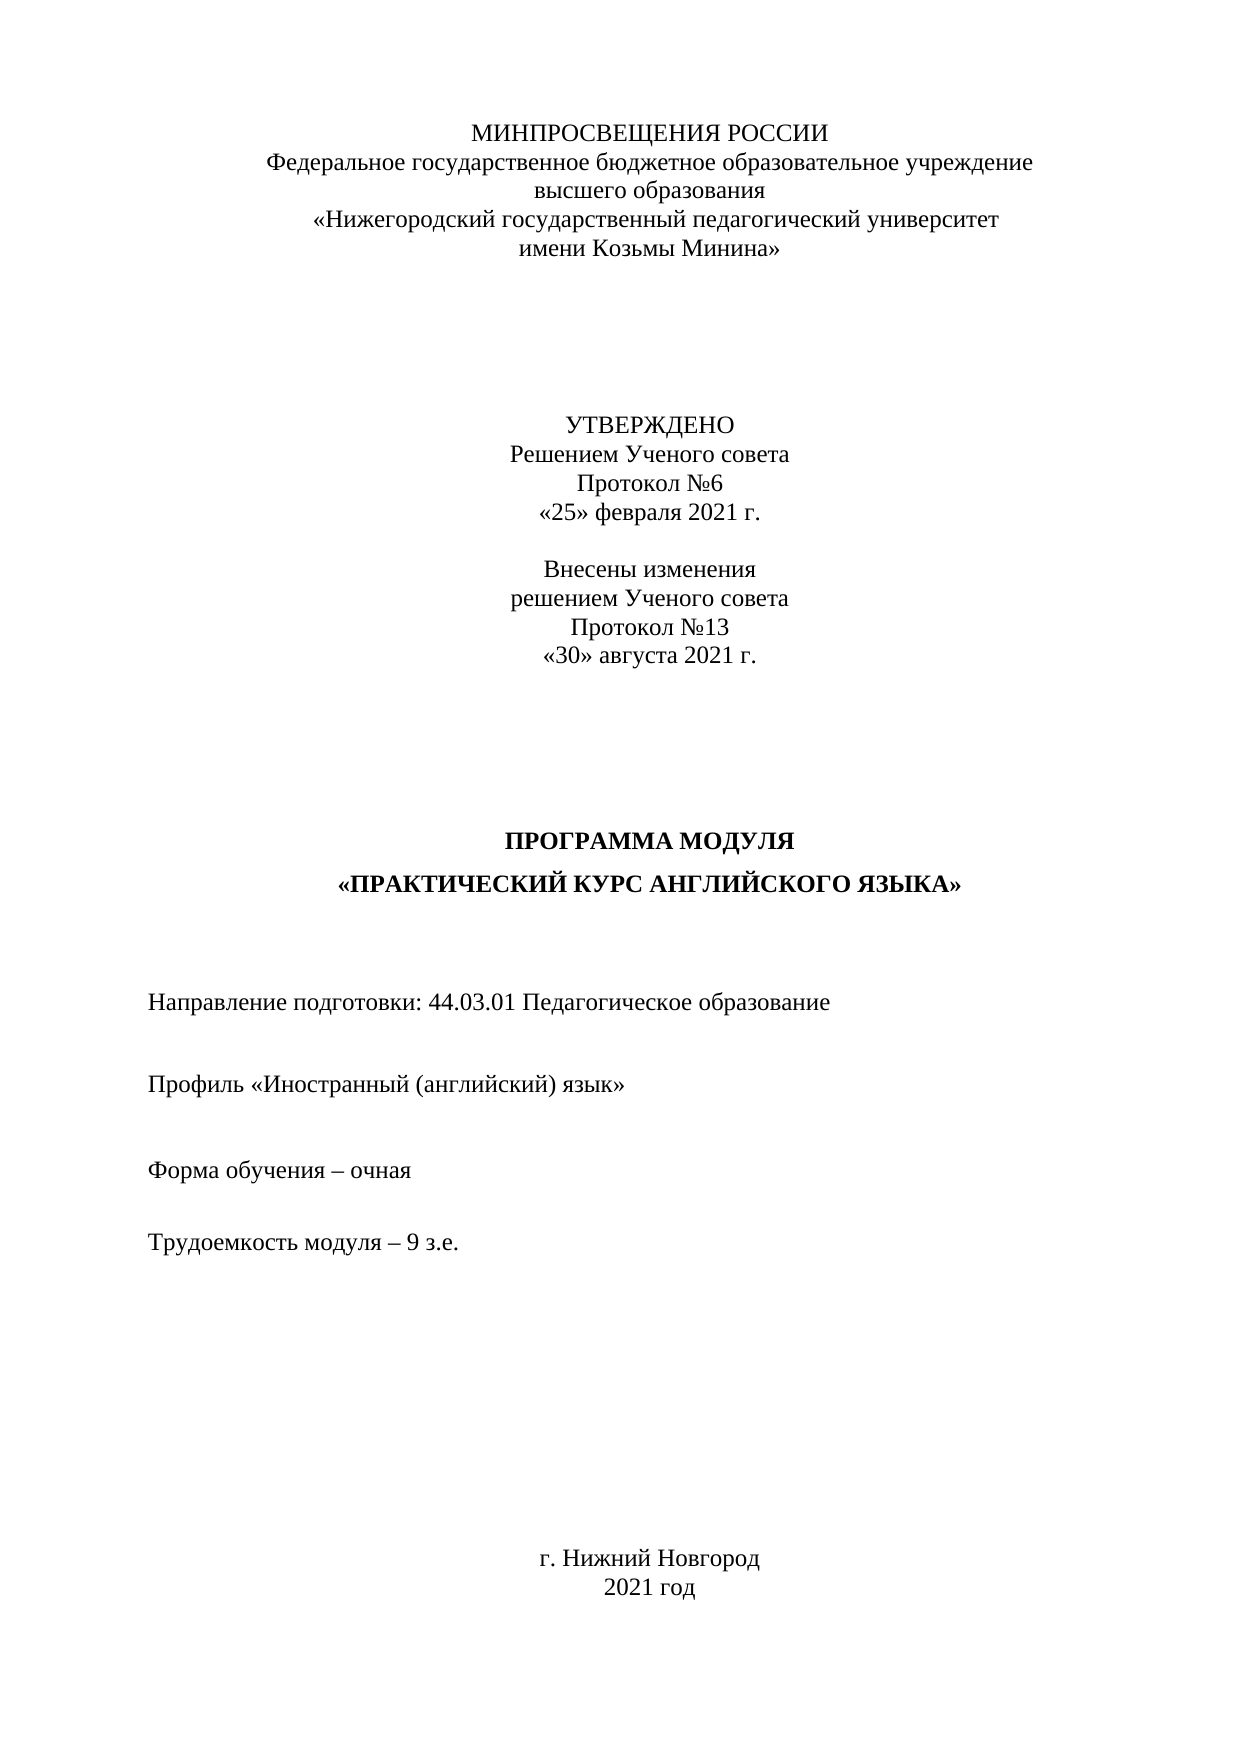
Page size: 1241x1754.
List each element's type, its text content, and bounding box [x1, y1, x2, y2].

text Направление подготовки: 44.03.01 Педагогическое образование [148, 987, 1152, 1016]
text Федеральное государственное бюджетное образовательное учреждение [148, 147, 1152, 176]
text «практический КУРС английского языка» [148, 869, 1152, 898]
text МИНПРОСВЕЩЕНИЯ РОССИИ [148, 118, 1152, 147]
text «25» февраля 2021 г. [148, 497, 1152, 525]
text Протокол №6 [148, 468, 1152, 497]
text Внесены изменения [148, 554, 1152, 583]
text Протокол №13 [148, 612, 1152, 640]
text 2021 год [148, 1572, 1152, 1601]
text имени Козьмы Минина» [148, 233, 1152, 262]
text программа модуля [148, 826, 1152, 854]
text Профиль «Иностранный (английский) язык» [148, 1069, 1152, 1098]
text «Нижегородский государственный педагогический университет [148, 204, 1152, 233]
text Решением Ученого совета [148, 439, 1152, 468]
text решением Ученого совета [148, 583, 1152, 612]
text «30» августа 2021 г. [148, 640, 1152, 669]
text Трудоемкость модуля – 9 з.е. [148, 1227, 1152, 1256]
text высшего образования [148, 176, 1152, 204]
text УТВЕРЖДЕНО [148, 410, 1152, 439]
text Форма обучения – очная [148, 1155, 1152, 1184]
text г. Нижний Новгород [148, 1543, 1152, 1572]
